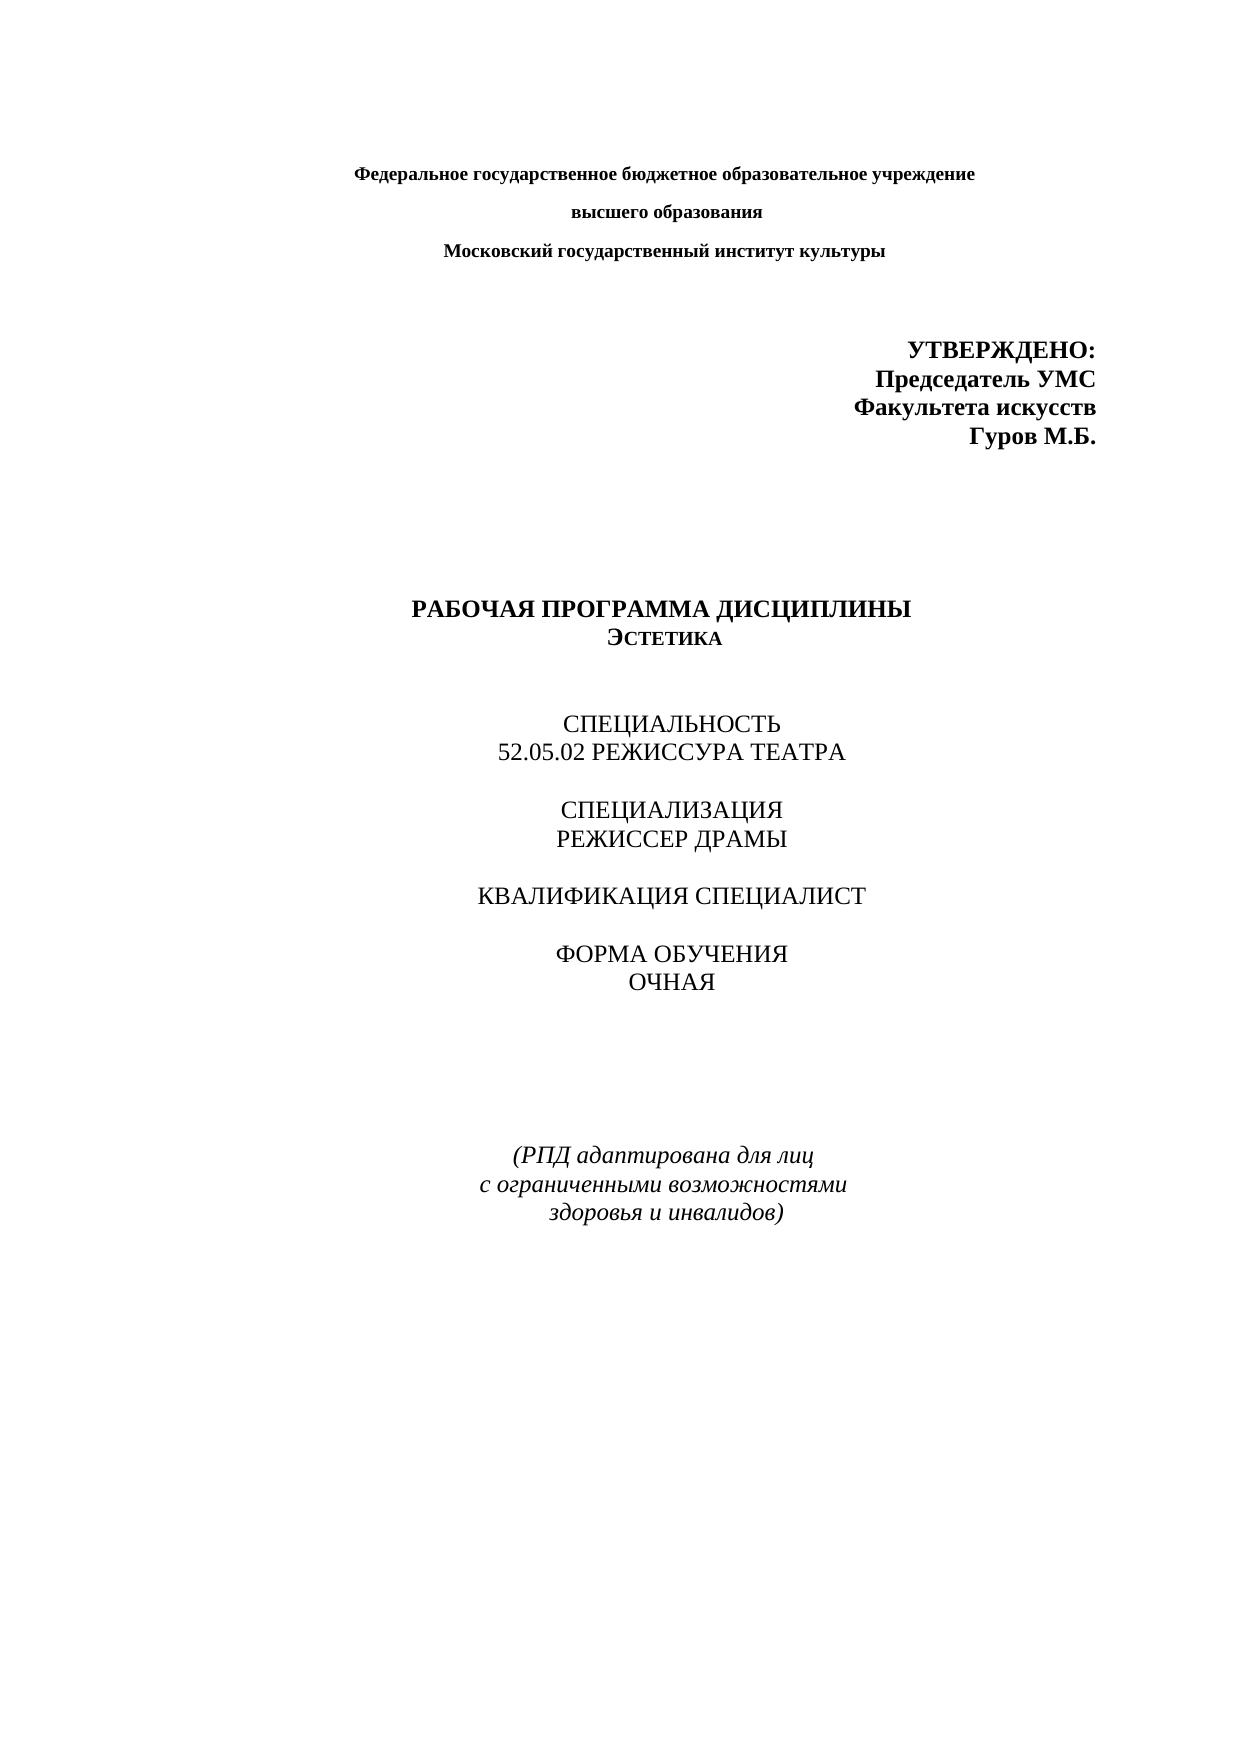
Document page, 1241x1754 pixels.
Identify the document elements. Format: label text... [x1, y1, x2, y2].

table_header УТВЕРЖДЕНО: Председатель УМС Факультета искусств Гуров М.Б. [665, 335, 1107, 450]
text СПЕЦИАЛЬНОСТЬ [192, 709, 1152, 737]
text с ограниченными возможностями [177, 1169, 1152, 1197]
text 52.05.02 РЕЖИССУРА ТЕАТРА [192, 737, 1152, 766]
text ФОРМА ОБУЧЕНИЯ [192, 939, 1152, 967]
text ОЧНАЯ [192, 967, 1152, 996]
text высшего образования [177, 201, 1152, 239]
text РАБОЧАЯ ПРОГРАММА ДИСЦИПЛИНЫ Эстетика [177, 594, 1152, 651]
text РЕЖИССЕР ДРАМЫ [192, 824, 1152, 852]
text СПЕЦИАЛИЗАЦИЯ [192, 795, 1152, 824]
text здоровья и инвалидов) [177, 1197, 1152, 1226]
text (РПД адаптирована для лиц [177, 1140, 1152, 1169]
text Федеральное государственное бюджетное образовательное учреждение [177, 162, 1152, 201]
text КВАЛИФИКАЦИЯ СПЕЦИАЛИСТ [192, 881, 1152, 910]
text Московский государственный институт культуры [177, 239, 1152, 277]
